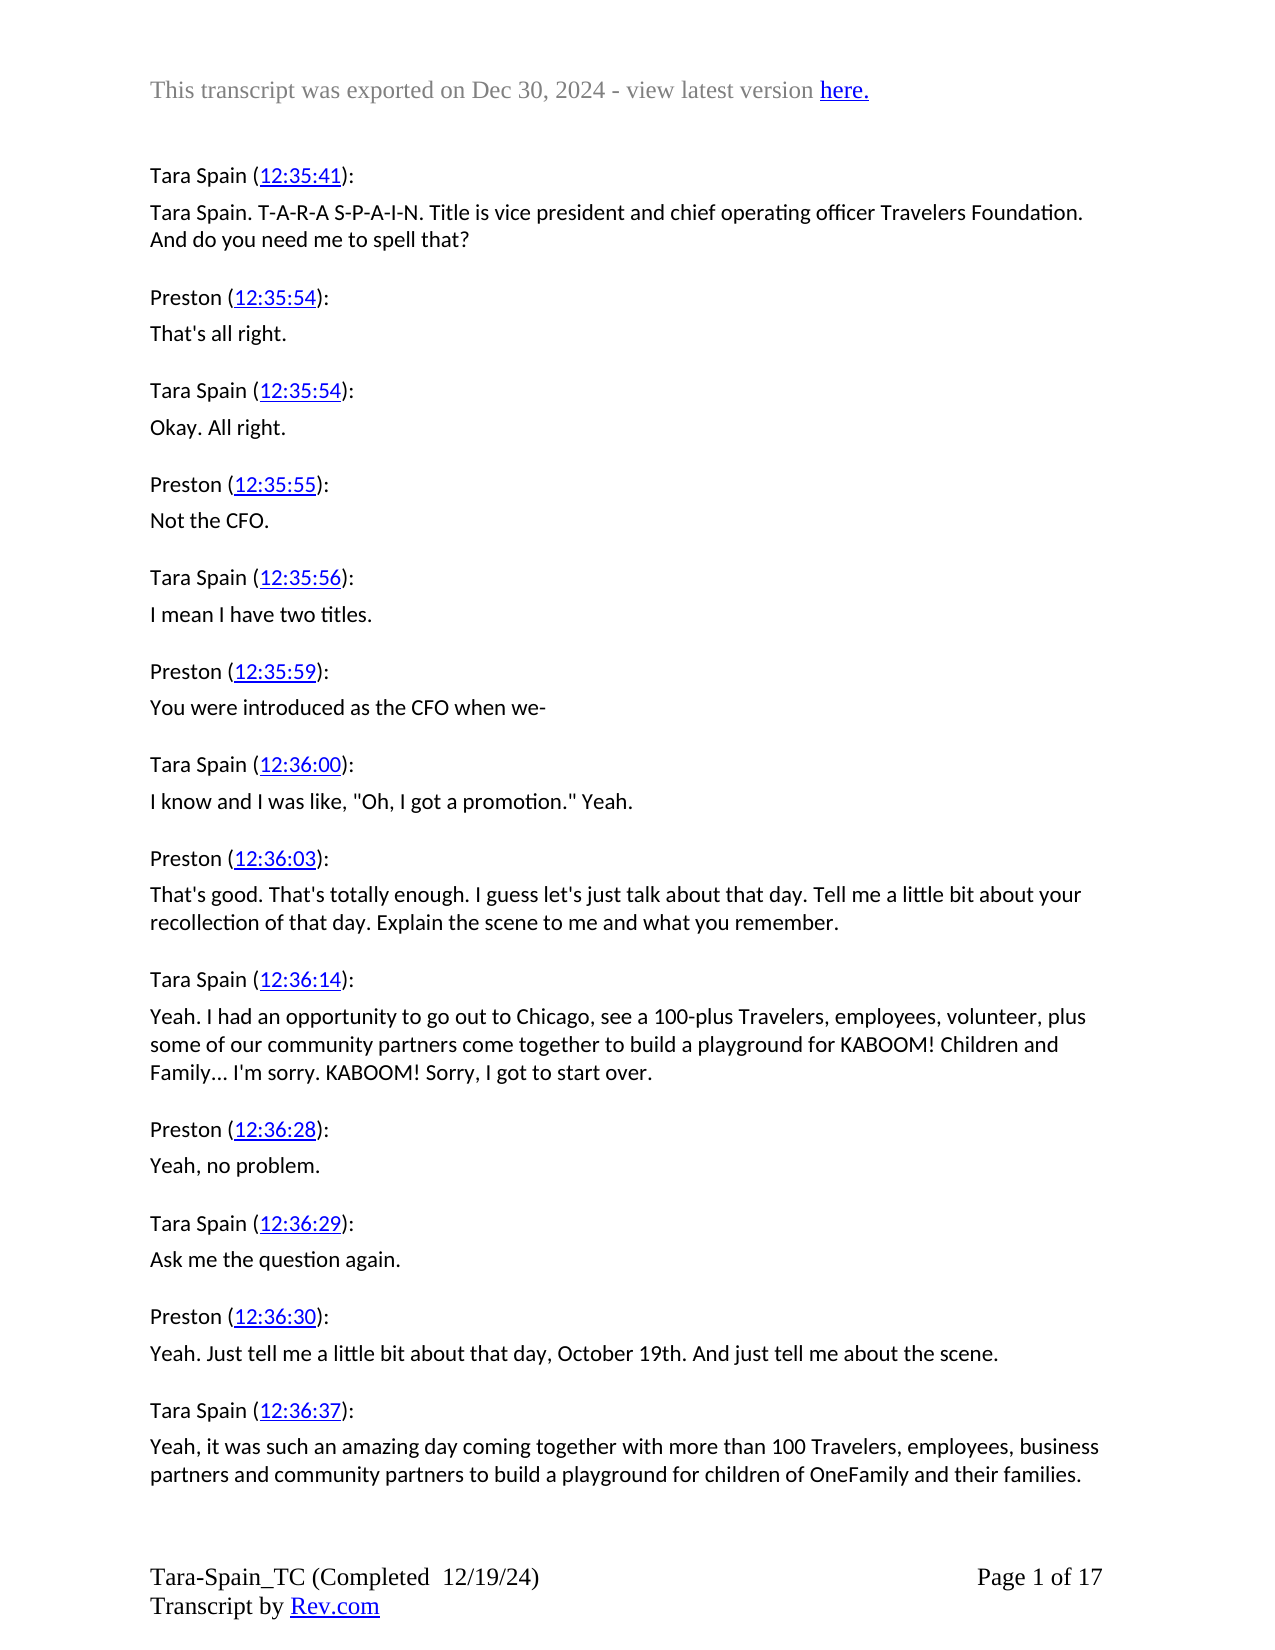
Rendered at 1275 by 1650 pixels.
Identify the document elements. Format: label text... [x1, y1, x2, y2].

text Yeah. I had an opportunity to go out to Chicago, see a 100-plus Travelers, employees, volunteer, plus some of our community partners come together to build a playground for KABOOM! Children and Family... I'm sorry. KABOOM! Sorry, I got to start over. [150, 1002, 1125, 1086]
text Ask me the question again. [150, 1245, 1125, 1273]
text Tara Spain (12:36:37): [150, 1396, 1125, 1424]
text Preston (12:36:03): [150, 844, 1125, 872]
text Preston (12:35:59): [150, 657, 1125, 685]
text That's good. That's totally enough. I guess let's just talk about that day. Tell me a little bit about your recollection of that day. Explain the scene to me and what you remember. [150, 880, 1125, 936]
text Not the CFO. [150, 506, 1125, 534]
text Tara Spain (12:36:00): [150, 751, 1125, 778]
text I mean I have two titles. [150, 600, 1125, 628]
text That's all right. [150, 319, 1125, 347]
text Tara Spain (12:36:29): [150, 1209, 1125, 1237]
text Yeah. Just tell me a little bit about that day, October 19th. And just tell me about the scene. [150, 1339, 1125, 1367]
text Preston (12:36:30): [150, 1302, 1125, 1330]
text Tara Spain (12:35:56): [150, 563, 1125, 591]
text Yeah, it was such an amazing day coming together with more than 100 Travelers, employees, business partners and community partners to build a playground for children of OneFamily and their families. [150, 1432, 1125, 1488]
text Okay. All right. [150, 413, 1125, 441]
text Tara Spain (12:35:41): [150, 161, 1125, 189]
text Preston (12:36:28): [150, 1115, 1125, 1143]
text Tara Spain (12:36:14): [150, 966, 1125, 994]
text Tara Spain (12:35:54): [150, 376, 1125, 404]
text Preston (12:35:55): [150, 470, 1125, 498]
text Tara Spain. T-A-R-A S-P-A-I-N. Title is vice president and chief operating officer Travelers Foundation. And do you need me to spell that? [150, 198, 1125, 254]
text You were introduced as the CFO when we- [150, 693, 1125, 721]
text Yeah, no problem. [150, 1152, 1125, 1179]
text Preston (12:35:54): [150, 283, 1125, 311]
text I know and I was like, "Oh, I got a promotion." Yeah. [150, 787, 1125, 815]
